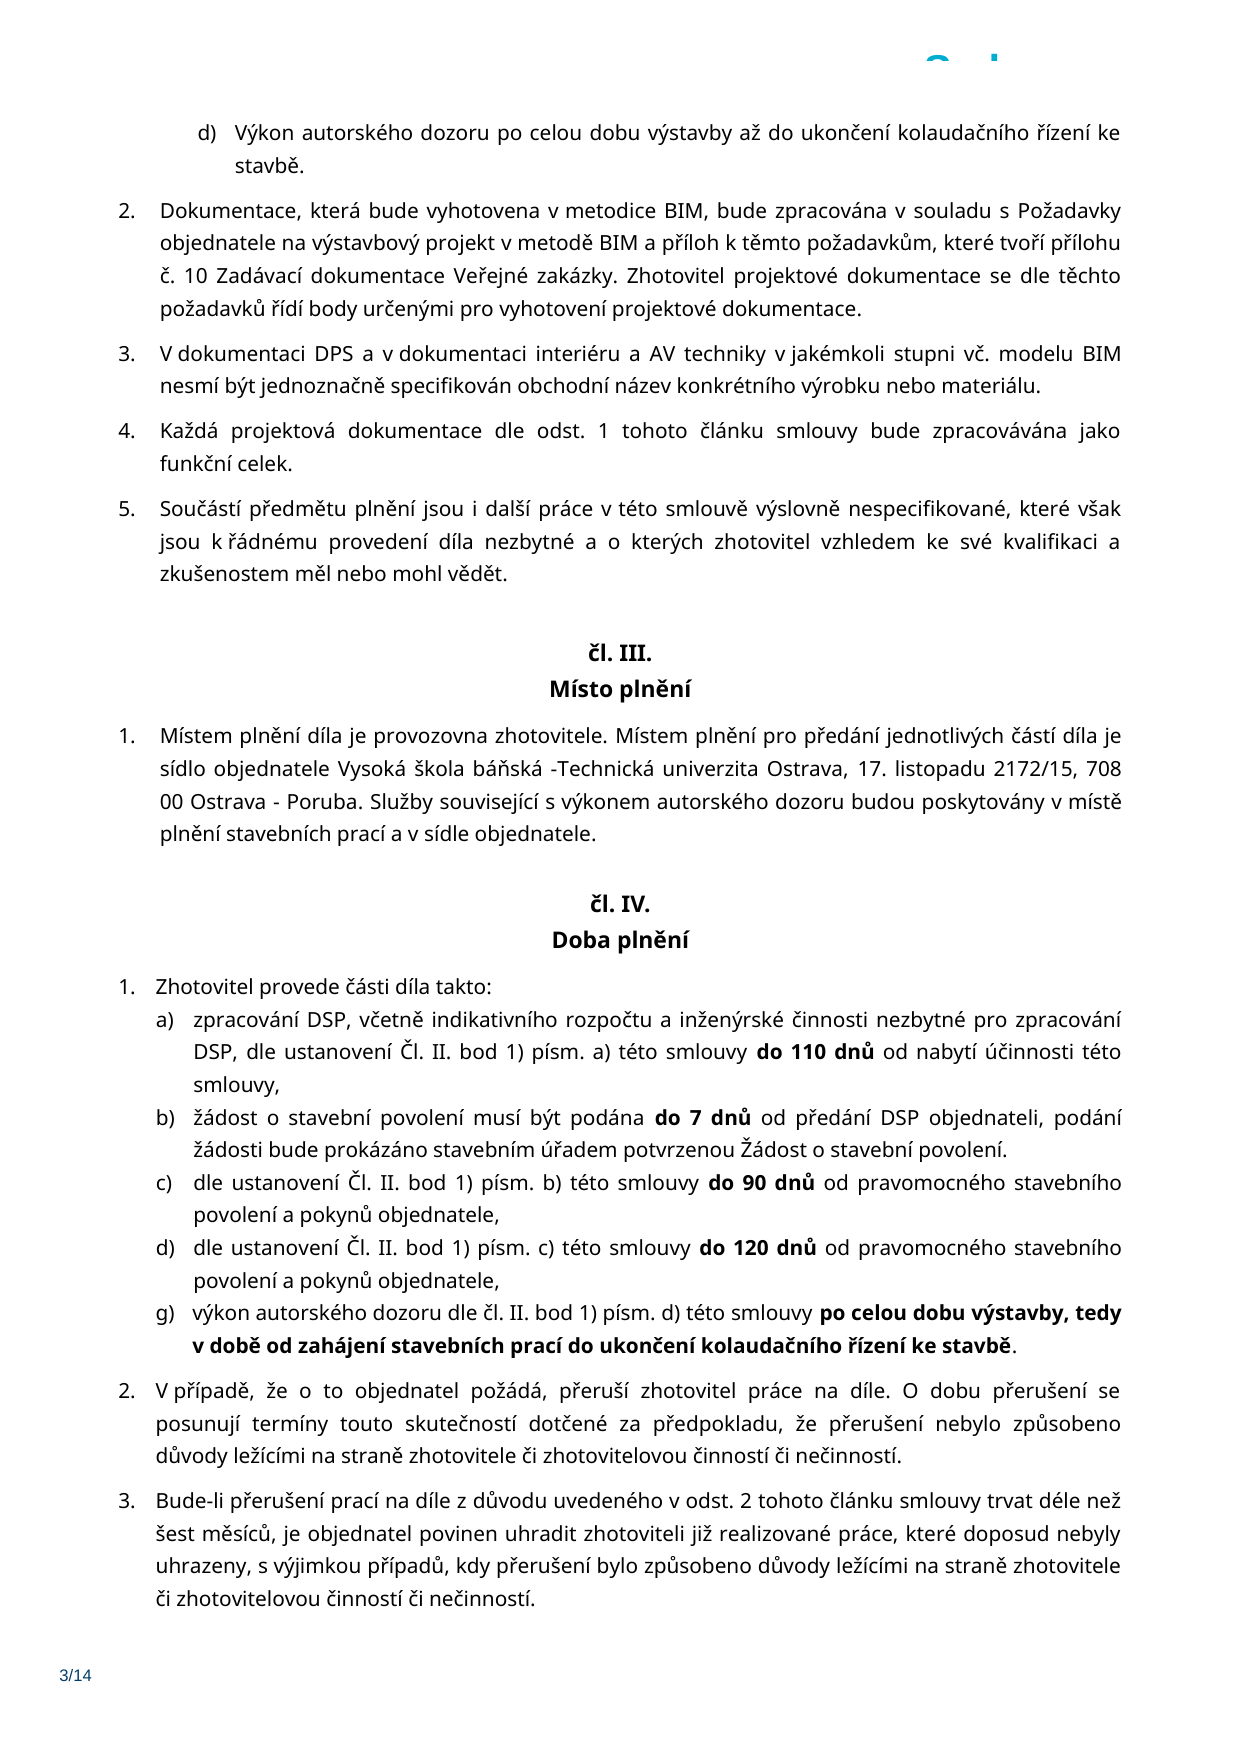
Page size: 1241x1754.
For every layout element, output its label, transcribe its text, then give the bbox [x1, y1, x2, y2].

list V případě, že o to objednatel požádá, přeruší zhotovitel práce na díle. O dobu přerušení se posunují termíny touto skutečností dotčené za předpokladu, že přerušení nebylo způsobeno důvody ležícími na straně zhotovitele či zhotovitelovou činností či nečinností. [118, 1376, 1122, 1470]
list Výkon autorského dozoru po celou dobu výstavby až do ukončení kolaudačního řízení ke stavbě. [197, 118, 1122, 179]
text čl. IV. [118, 888, 1122, 919]
list Místem plnění díla je provozovna zhotovitele. Místem plnění pro předání jednotlivých částí díla je sídlo objednatele Vysoká škola báňská -Technická univerzita Ostrava, 17. listopadu 2172/15, 708 00 Ostrava - Poruba. Služby související s výkonem autorského dozoru budou poskytovány v místě plnění stavebních prací a v sídle objednatele. [118, 722, 1122, 848]
text čl. III. [118, 637, 1122, 668]
text Místo plnění [118, 673, 1122, 704]
list dle ustanovení Čl. II. bod 1) písm. c) této smlouvy do 120 dnů od pravomocného stavebního povolení a pokynů objednatele, [156, 1233, 1122, 1294]
list dle ustanovení Čl. II. bod 1) písm. b) této smlouvy do 90 dnů od pravomocného stavebního povolení a pokynů objednatele, [156, 1168, 1122, 1229]
list V dokumentaci DPS a v dokumentaci interiéru a AV techniky v jakémkoli stupni vč. modelu BIM nesmí být jednoznačně specifikován obchodní název konkrétního výrobku nebo materiálu. [118, 339, 1122, 400]
list žádost o stavební povolení musí být podána do 7 dnů od předání DSP objednateli, podání žádosti bude prokázáno stavebním úřadem potvrzenou Žádost o stavební povolení. [156, 1103, 1122, 1164]
text g) výkon autorského dozoru dle čl. II. bod 1) písm. d) této smlouvy po celou dobu výstavby, tedy v době od zahájení stavebních prací do ukončení kolaudačního řízení ke stavbě. [155, 1298, 1122, 1359]
list Každá projektová dokumentace dle odst. 1 tohoto článku smlouvy bude zpracovávána jako funkční celek. [118, 417, 1122, 478]
text Doba plnění [118, 924, 1122, 955]
list Součástí předmětu plnění jsou i další práce v této smlouvě výslovně nespecifikované, které však jsou k řádnému provedení díla nezbytné a o kterých zhotovitel vzhledem ke své kvalifikaci a zkušenostem měl nebo mohl vědět. [118, 494, 1122, 588]
list Bude-li přerušení prací na díle z důvodu uvedeného v odst. 2 tohoto článku smlouvy trvat déle než šest měsíců, je objednatel povinen uhradit zhotoviteli již realizované práce, které doposud nebyly uhrazeny, s výjimkou případů, kdy přerušení bylo způsobeno důvody ležícími na straně zhotovitele či zhotovitelovou činností či nečinností. [118, 1486, 1122, 1613]
list Zhotovitel provede části díla takto: [118, 972, 1122, 1001]
list zpracování DSP, včetně indikativního rozpočtu a inženýrské činnosti nezbytné pro zpracování DSP, dle ustanovení Čl. II. bod 1) písm. a) této smlouvy do 110 dnů od nabytí účinnosti této smlouvy, [156, 1005, 1122, 1098]
list Dokumentace, která bude vyhotovena v metodice BIM, bude zpracována v souladu s Požadavky objednatele na výstavbový projekt v metodě BIM a příloh k těmto požadavkům, které tvoří přílohu č. 10 Zadávací dokumentace Veřejné zakázky. Zhotovitel projektové dokumentace se dle těchto požadavků řídí body určenými pro vyhotovení projektové dokumentace. [118, 196, 1122, 322]
